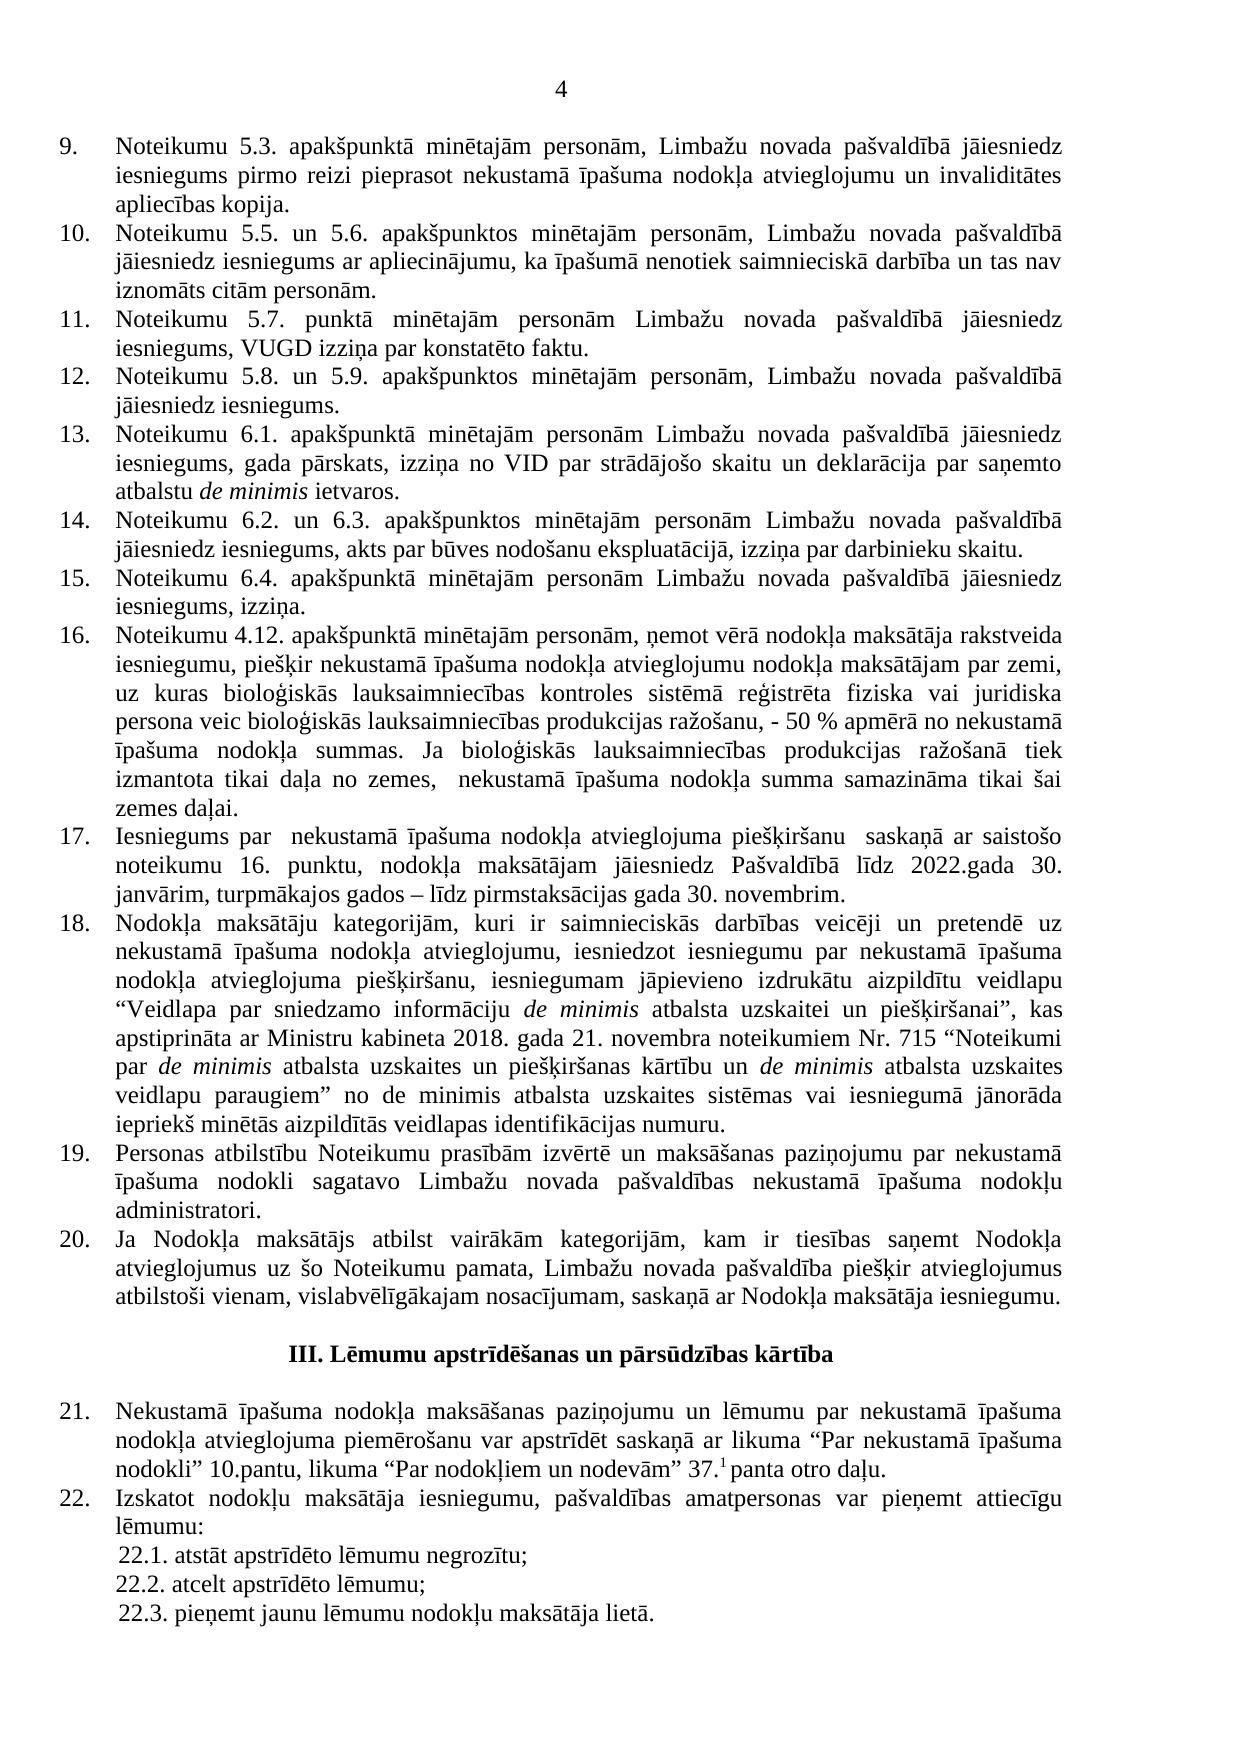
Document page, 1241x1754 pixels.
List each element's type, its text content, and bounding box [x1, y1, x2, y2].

list Noteikumu 6.4. apakšpunktā minētajām personām Limbažu novada pašvaldībā jāiesniedz iesniegums, izziņa. [59, 563, 1063, 620]
list Iesniegums par nekustamā īpašuma nodokļa atvieglojuma piešķiršanu saskaņā ar saistošo noteikumu 16. punktu, nodokļa maksātājam jāiesniedz Pašvaldībā līdz 2022.gada 30. janvārim, turpmākajos gados – līdz pirmstaksācijas gada 30. novembrim. [59, 821, 1063, 908]
text 22.1. atstāt apstrīdēto lēmumu negrozītu; [118, 1540, 1063, 1569]
list Nekustamā īpašuma nodokļa maksāšanas paziņojumu un lēmumu par nekustamā īpašuma nodokļa atvieglojuma piemērošanu var apstrīdēt saskaņā ar likuma “Par nekustamā īpašuma nodokli” 10.pantu, likuma “Par nodokļiem un nodevām” 37.1 panta otro daļu. [59, 1396, 1063, 1483]
list Personas atbilstību Noteikumu prasībām izvērtē un maksāšanas paziņojumu par nekustamā īpašuma nodokli sagatavo Limbažu novada pašvaldības nekustamā īpašuma nodokļu administratori. [59, 1138, 1063, 1224]
list Noteikumu 6.1. apakšpunktā minētajām personām Limbažu novada pašvaldībā jāiesniedz iesniegums, gada pārskats, izziņa no VID par strādājošo skaitu un deklarācija par saņemto atbalstu de minimis ietvaros. [59, 419, 1063, 505]
list Izskatot nodokļu maksātāja iesniegumu, pašvaldības amatpersonas var pieņemt attiecīgu lēmumu: [59, 1483, 1063, 1540]
list Noteikumu 5.8. un 5.9. apakšpunktos minētajām personām, Limbažu novada pašvaldībā jāiesniedz iesniegums. [59, 361, 1063, 419]
text III. Lēmumu apstrīdēšanas un pārsūdzības kārtība [59, 1339, 1063, 1368]
list Nodokļa maksātāju kategorijām, kuri ir saimnieciskās darbības veicēji un pretendē uz nekustamā īpašuma nodokļa atvieglojumu, iesniedzot iesniegumu par nekustamā īpašuma nodokļa atvieglojuma piešķiršanu, iesniegumam jāpievieno izdrukātu aizpildītu veidlapu “Veidlapa par sniedzamo informāciju de minimis atbalsta uzskaitei un piešķiršanai”, kas apstiprināta ar Ministru kabineta 2018. gada 21. novembra noteikumiem Nr. 715 “Noteikumi par de minimis atbalsta uzskaites un piešķiršanas kārtību un de minimis atbalsta uzskaites veidlapu paraugiem” no de minimis atbalsta uzskaites sistēmas vai iesniegumā jānorāda iepriekš minētās aizpildītās veidlapas identifikācijas numuru. [59, 908, 1063, 1138]
list Noteikumu 5.7. punktā minētajām personām Limbažu novada pašvaldībā jāiesniedz iesniegums, VUGD izziņa par konstatēto faktu. [59, 304, 1063, 361]
list Noteikumu 4.12. apakšpunktā minētajām personām, ņemot vērā nodokļa maksātāja rakstveida iesniegumu, piešķir nekustamā īpašuma nodokļa atvieglojumu nodokļa maksātājam par zemi, uz kuras bioloģiskās lauksaimniecības kontroles sistēmā reģistrēta fiziska vai juridiska persona veic bioloģiskās lauksaimniecības produkcijas ražošanu, - 50 % apmērā no nekustamā īpašuma nodokļa summas. Ja bioloģiskās lauksaimniecības produkcijas ražošanā tiek izmantota tikai daļa no zemes, nekustamā īpašuma nodokļa summa samazināma tikai šai zemes daļai. [59, 620, 1063, 821]
text 22.2. atcelt apstrīdēto lēmumu; [115, 1569, 1063, 1598]
list Noteikumu 5.3. apakšpunktā minētajām personām, Limbažu novada pašvaldībā jāiesniedz iesniegums pirmo reizi pieprasot nekustamā īpašuma nodokļa atvieglojumu un invaliditātes apliecības kopija. [59, 131, 1063, 218]
list Ja Nodokļa maksātājs atbilst vairākām kategorijām, kam ir tiesības saņemt Nodokļa atvieglojumus uz šo Noteikumu pamata, Limbažu novada pašvaldība piešķir atvieglojumus atbilstoši vienam, vislabvēlīgākajam nosacījumam, saskaņā ar Nodokļa maksātāja iesniegumu. [59, 1224, 1063, 1310]
list Noteikumu 6.2. un 6.3. apakšpunktos minētajām personām Limbažu novada pašvaldībā jāiesniedz iesniegums, akts par būves nodošanu ekspluatācijā, izziņa par darbinieku skaitu. [59, 505, 1063, 563]
list Noteikumu 5.5. un 5.6. apakšpunktos minētajām personām, Limbažu novada pašvaldībā jāiesniedz iesniegums ar apliecinājumu, ka īpašumā nenotiek saimnieciskā darbība un tas nav iznomāts citām personām. [59, 218, 1063, 304]
text 22.3. pieņemt jaunu lēmumu nodokļu maksātāja lietā. [118, 1598, 1063, 1626]
